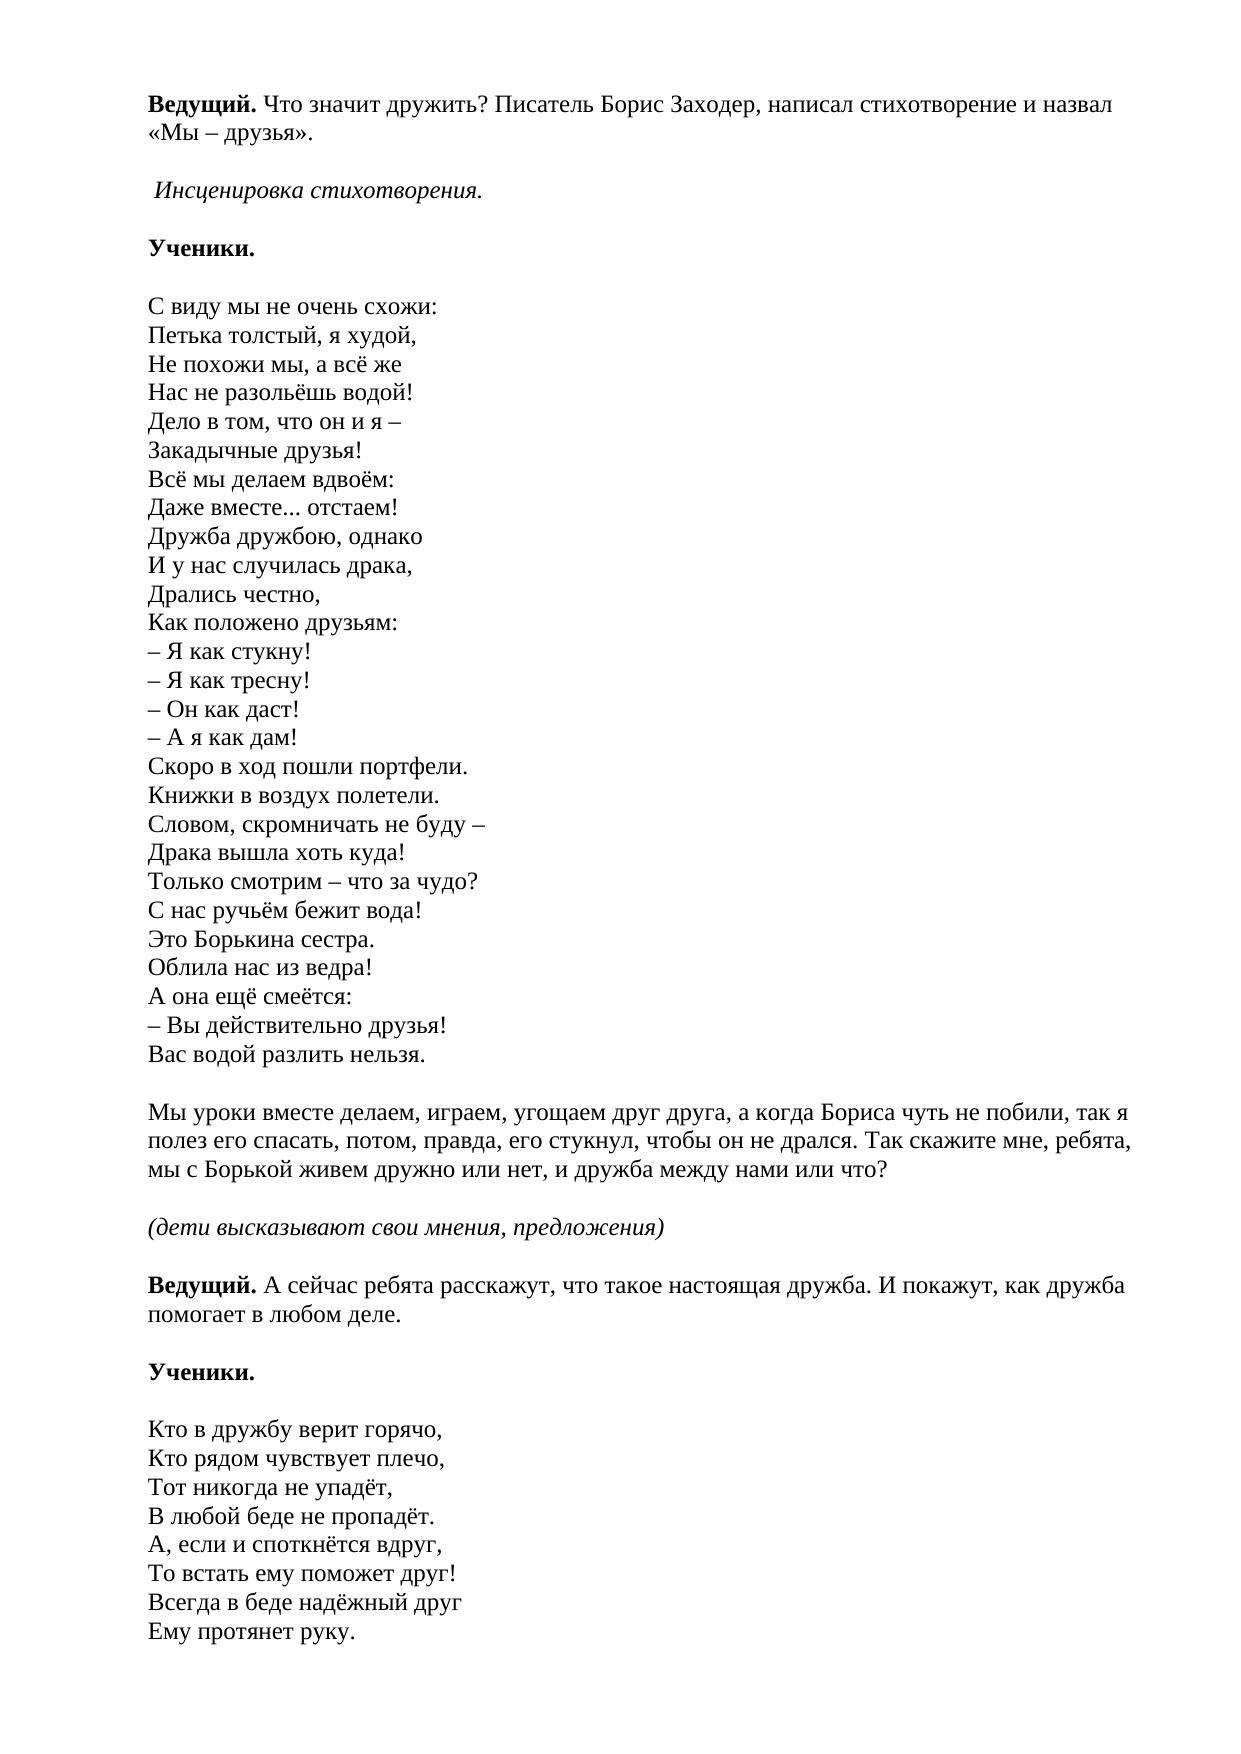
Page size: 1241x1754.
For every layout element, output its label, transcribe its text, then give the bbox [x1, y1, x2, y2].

text Инсценировка стихотворения. [148, 175, 1152, 204]
text (дети высказывают свои мнения, предложения) [148, 1212, 1152, 1241]
text Кто в дружбу верит горячо, Кто рядом чувствует плечо, Тот никогда не упадёт, В любой беде не пропадёт. А, если и споткнётся вдруг, То встать ему поможет друг! Всегда в беде надёжный друг Ему протянет руку. [148, 1414, 1152, 1644]
text Мы уроки вместе делаем, играем, угощаем друг друга, а когда Бориса чуть не побили, так я полез его спасать, потом, правда, его стукнул, чтобы он не дрался. Так скажите мне, ребята, мы с Борькой живем дружно или нет, и дружба между нами или что? [148, 1097, 1152, 1183]
text Ученики. [148, 1357, 1152, 1385]
text Ведущий. А сейчас ребята расскажут, что такое настоящая дружба. И покажут, как дружба помогает в любом деле. [148, 1270, 1152, 1327]
text С виду мы не очень схожи: Петька толстый, я худой, Не похожи мы, а всё же Нас не разольёшь водой! Дело в том, что он и я – Закадычные друзья! Всё мы делаем вдвоём: Даже вместе... отстаем! Дружба дружбою, однако И у нас случилась драка, Дрались честно, Как положено друзьям: – Я как стукну! – Я как тресну! – Он как даст! – А я как дам! Скоро в ход пошли портфели. Книжки в воздух полетели. Словом, скромничать не буду – Драка вышла хоть куда! Только смотрим – что за чудо? С нас ручьём бежит вода! Это Борькина сестра. Облила нас из ведра! А она ещё смеётся: – Вы действительно друзья! Вас водой разлить нельзя. [148, 291, 1152, 1067]
text Ведущий. Что значит дружить? Писатель Борис Заходер, написал стихотворение и назвал «Мы – друзья». [148, 89, 1152, 146]
text Ученики. [148, 233, 1152, 262]
